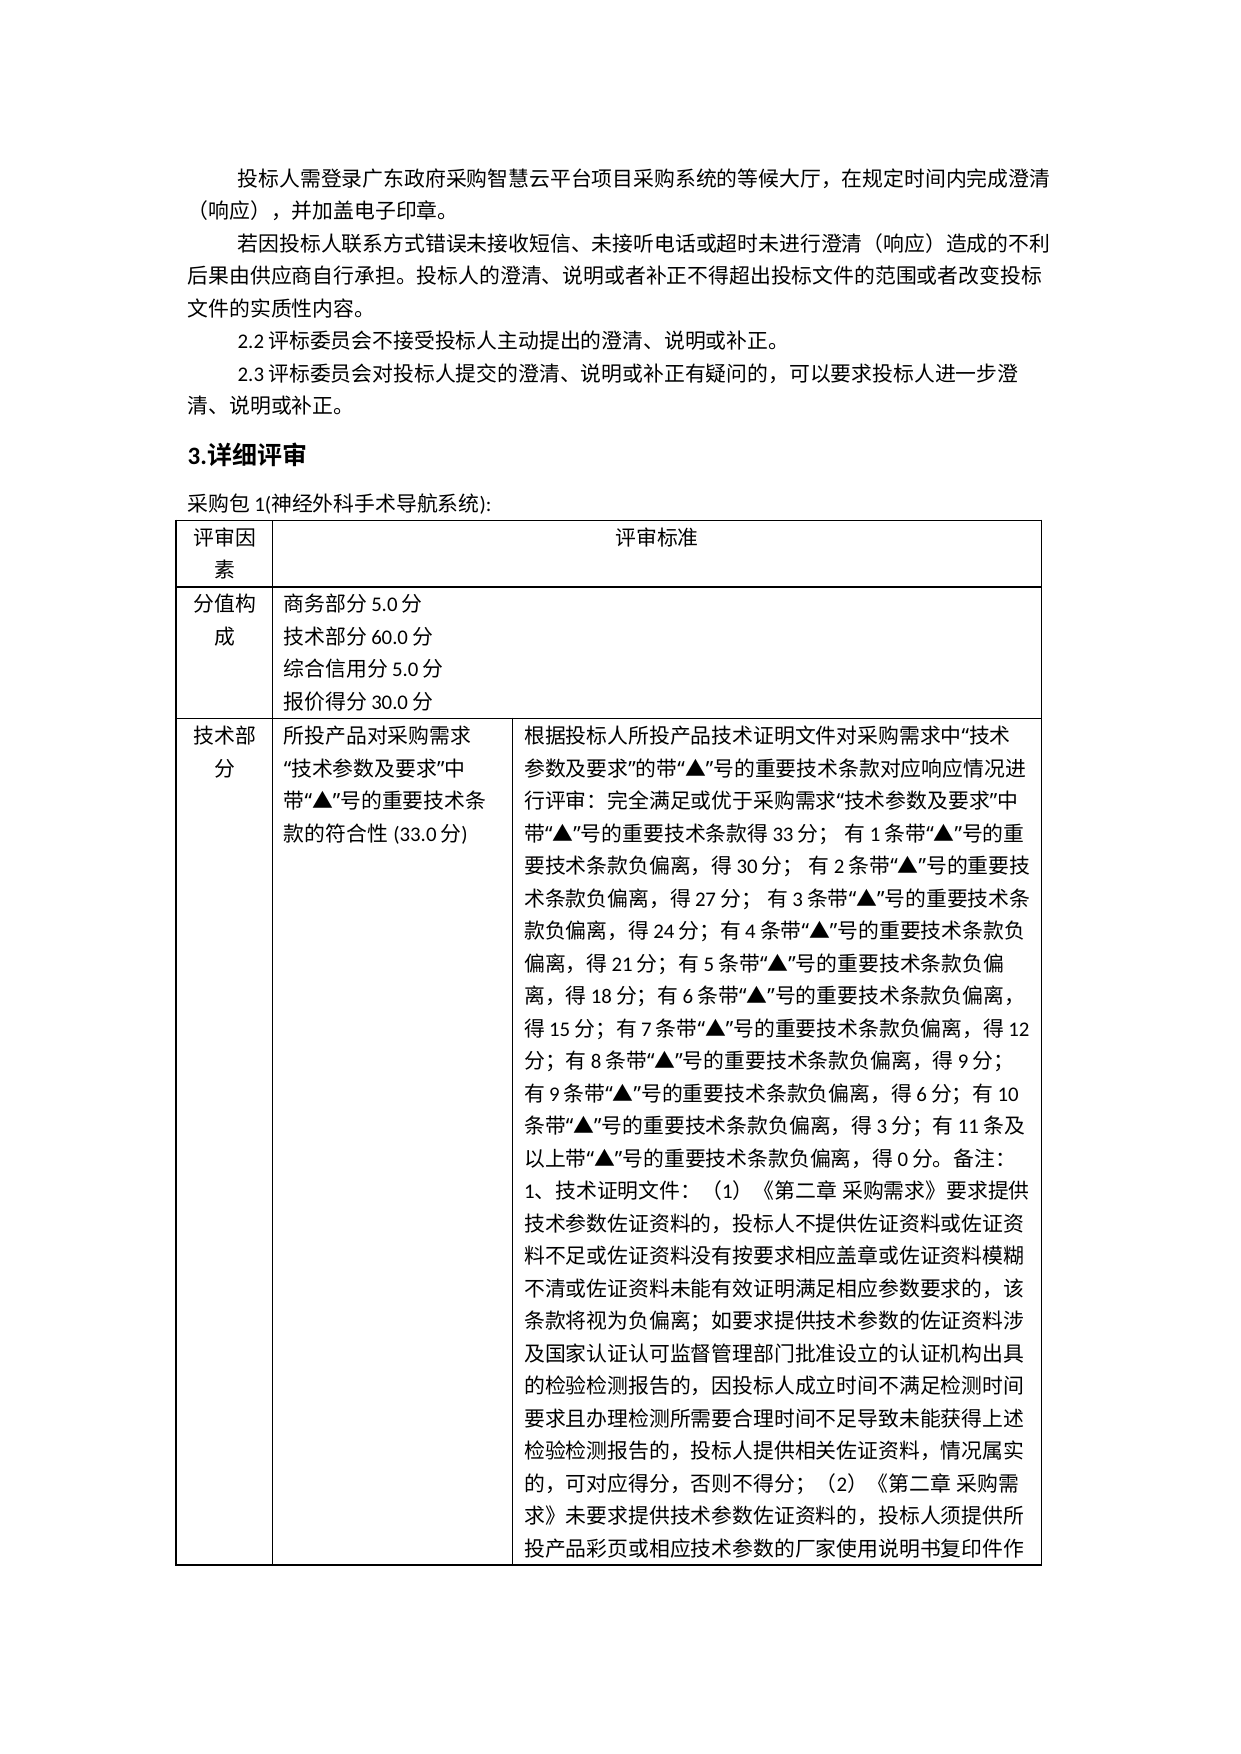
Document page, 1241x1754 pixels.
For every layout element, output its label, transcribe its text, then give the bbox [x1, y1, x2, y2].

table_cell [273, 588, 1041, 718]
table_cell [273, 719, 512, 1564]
text 2.3评标委员会对投标人提交的澄清、说明或补正有疑问的，可以要求投标人进一步澄清、说明或补正。 [187, 357, 1053, 422]
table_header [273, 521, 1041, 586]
text 3.详细评审 [187, 422, 1053, 487]
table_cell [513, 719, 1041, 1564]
text 采购包1(神经外科手术导航系统): [187, 487, 1053, 519]
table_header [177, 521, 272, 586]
text 若因投标人联系方式错误未接收短信、未接听电话或超时未进行澄清（响应）造成的不利后果由供应商自行承担。投标人的澄清、说明或者补正不得超出投标文件的范围或者改变投标文件的实质性内容。 [187, 227, 1053, 324]
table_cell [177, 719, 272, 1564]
text 2.2评标委员会不接受投标人主动提出的澄清、说明或补正。 [187, 324, 1053, 357]
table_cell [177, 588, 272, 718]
text 投标人需登录广东政府采购智慧云平台项目采购系统的等候大厅，在规定时间内完成澄清（响应），并加盖电子印章。 [187, 162, 1053, 227]
